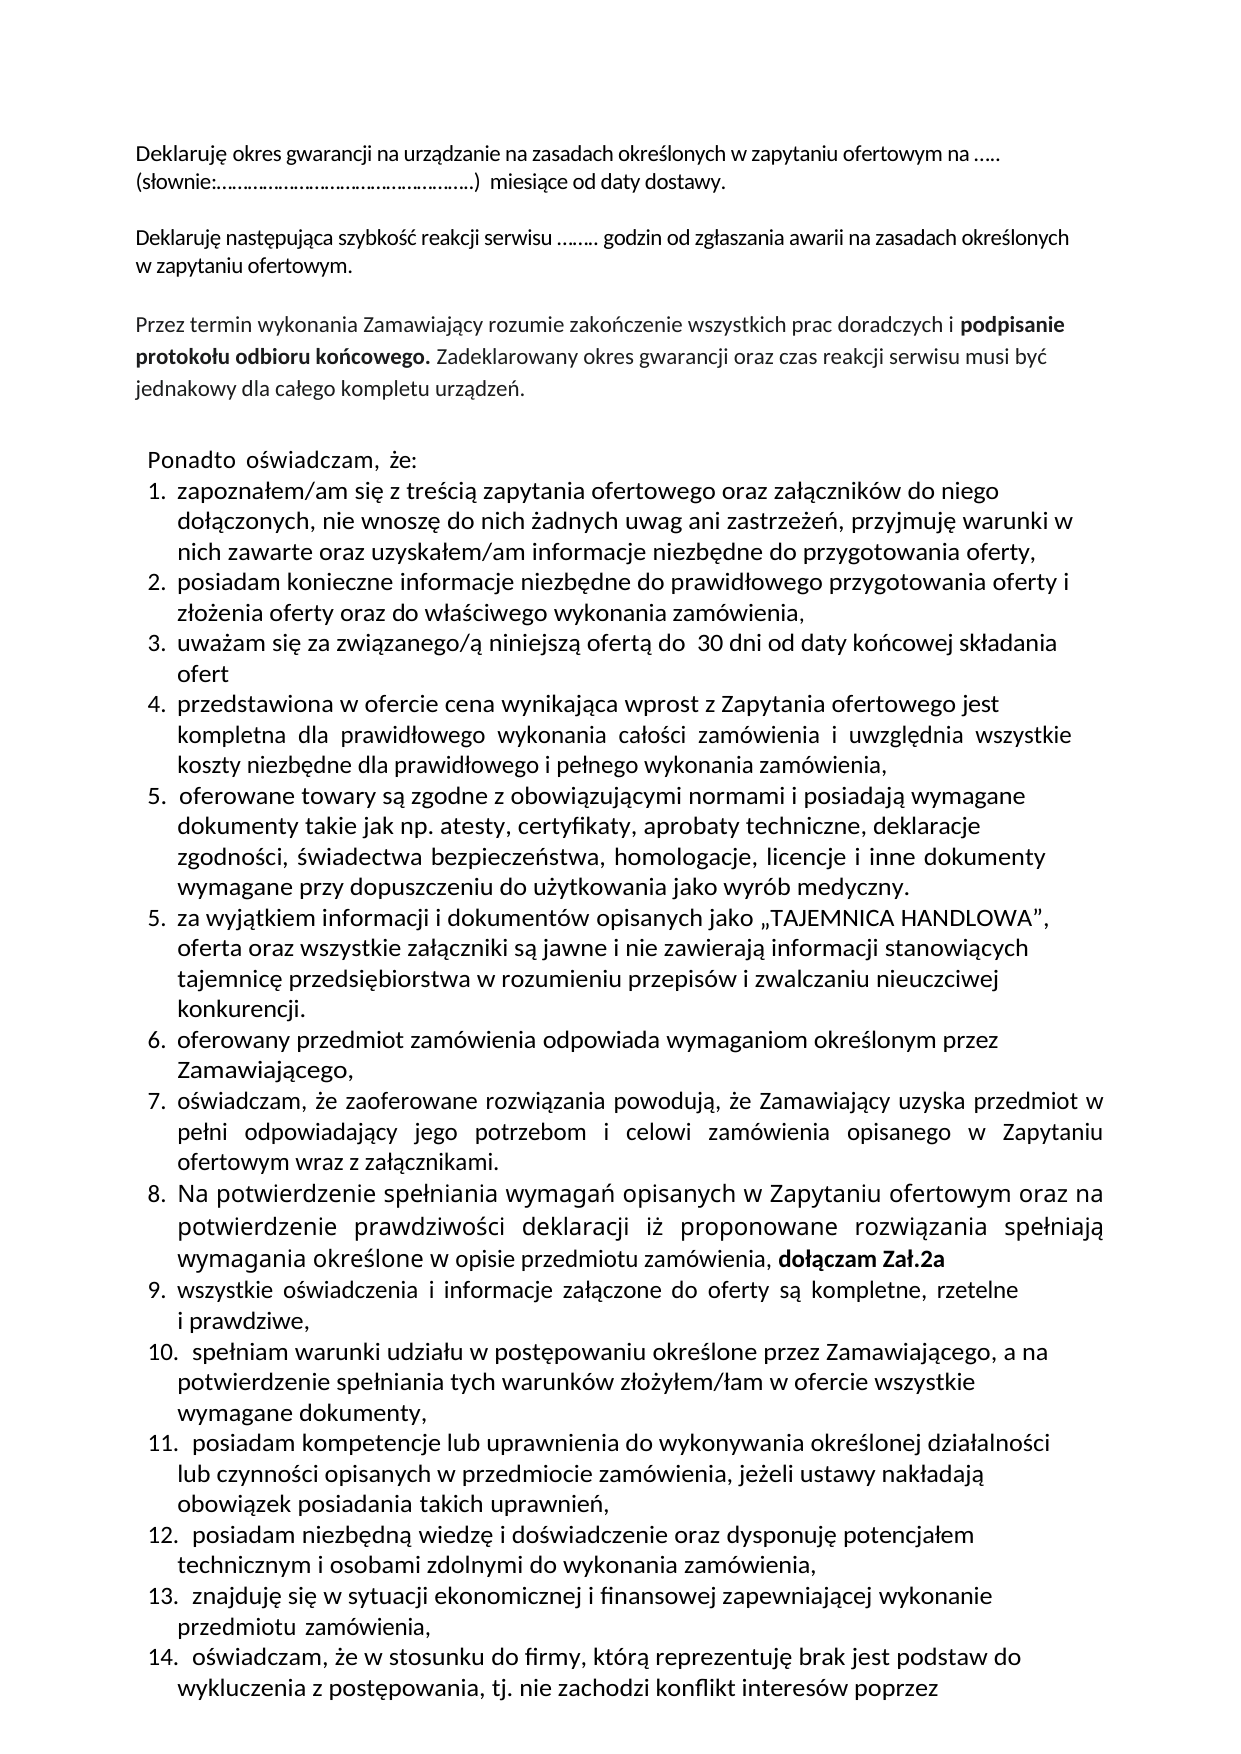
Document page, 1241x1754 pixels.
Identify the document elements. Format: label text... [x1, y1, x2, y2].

text Deklaruję następująca szybkość reakcji serwisu …….. godzin od zgłaszania awarii na zasadach określonych w zapytaniu ofertowym. [135, 223, 1088, 279]
list wszystkie oświadczenia i informacje załączone do oferty są kompletne, rzetelne [147, 1274, 1105, 1305]
text obowiązek posiadania takich uprawnień, [177, 1488, 1105, 1519]
text Deklaruję okres gwarancji na urządzanie na zasadach określonych w zapytaniu ofertowym na ….. (słownie:…………………………………………..) miesiące od daty dostawy. [135, 139, 1088, 196]
list posiadam konieczne informacje niezbędne do prawidłowego przygotowania oferty i złożenia oferty oraz do właściwego wykonania zamówienia, [147, 566, 1105, 627]
text przedmiotu zamówienia, [177, 1611, 1105, 1641]
text kompletna dla prawidłowego wykonania całości zamówienia i uwzględnia wszystkie koszty niezbędne dla prawidłowego i pełnego wykonania zamówienia, [177, 719, 1073, 780]
text technicznym i osobami zdolnymi do wykonania zamówienia, [177, 1549, 1105, 1580]
text dołączonych, nie wnoszę do nich żadnych uwag ani zastrzeżeń, przyjmuję warunki w [177, 505, 1105, 536]
text zgodności, świadectwa bezpieczeństwa, homologacje, licencje i inne dokumenty wymagane przy dopuszczeniu do użytkowania jako wyrób medyczny. [177, 841, 1046, 902]
list oferowany przedmiot zamówienia odpowiada wymaganiom określonym przez [147, 1024, 1105, 1055]
text Przez termin wykonania Zamawiający rozumie zakończenie wszystkich prac doradczych i podpisanie protokołu odbioru końcowego. Zadeklarowany okres gwarancji oraz czas reakcji serwisu musi być jednakowy dla całego kompletu urządzeń. [135, 310, 1105, 402]
text nich zawarte oraz uzyskałem/am informacje niezbędne do przygotowania oferty, [177, 536, 1105, 566]
list oświadczam, że zaoferowane rozwiązania powodują, że Zamawiający uzyska przedmiot w pełni odpowiadający jego potrzebom i celowi zamówienia opisanego w Zapytaniu ofertowym wraz z załącznikami. [147, 1085, 1105, 1177]
text Zamawiającego, [177, 1055, 1105, 1085]
list posiadam niezbędną wiedzę i doświadczenie oraz dysponuję potencjałem [147, 1519, 1105, 1549]
list Na potwierdzenie spełniania wymagań opisanych w Zapytaniu ofertowym oraz na potwierdzenie prawdziwości deklaracji iż proponowane rozwiązania spełniają wymagania określone w opisie przedmiotu zamówienia, dołączam Zał.2a [147, 1177, 1105, 1274]
list za wyjątkiem informacji i dokumentów opisanych jako „TAJEMNICA HANDLOWA”, oferta oraz wszystkie załączniki są jawne i nie zawierają informacji stanowiących tajemnicę przedsiębiorstwa w rozumieniu przepisów i zwalczaniu nieuczciwej konkurencji. [147, 902, 1055, 1024]
list oświadczam, że w stosunku do firmy, którą reprezentuję brak jest podstaw do wykluczenia z postępowania, tj. nie zachodzi konflikt interesów poprzez [147, 1641, 1022, 1702]
list uważam się za związanego/ą niniejszą ofertą do 30 dni od daty końcowej składania ofert [147, 627, 1105, 688]
text i prawdziwe, [177, 1305, 1105, 1336]
list posiadam kompetencje lub uprawnienia do wykonywania określonej działalności lub czynności opisanych w przedmiocie zamówienia, jeżeli ustawy nakładają [147, 1427, 1061, 1488]
list spełniam warunki udziału w postępowaniu określone przez Zamawiającego, a na potwierdzenie spełniania tych warunków złożyłem/łam w ofercie wszystkie wymagane dokumenty, [147, 1336, 1052, 1427]
text Ponadto oświadczam, że: [147, 444, 1105, 475]
text dokumenty takie jak np. atesty, certyfikaty, aprobaty techniczne, deklaracje [177, 811, 1105, 841]
list przedstawiona w ofercie cena wynikająca wprost z Zapytania ofertowego jest [147, 688, 1105, 719]
list zapoznałem/am się z treścią zapytania ofertowego oraz załączników do niego [147, 475, 1105, 505]
text 5. oferowane towary są zgodne z obowiązującymi normami i posiadają wymagane [135, 780, 1073, 811]
list znajduję się w sytuacji ekonomicznej i finansowej zapewniającej wykonanie [147, 1580, 1105, 1611]
